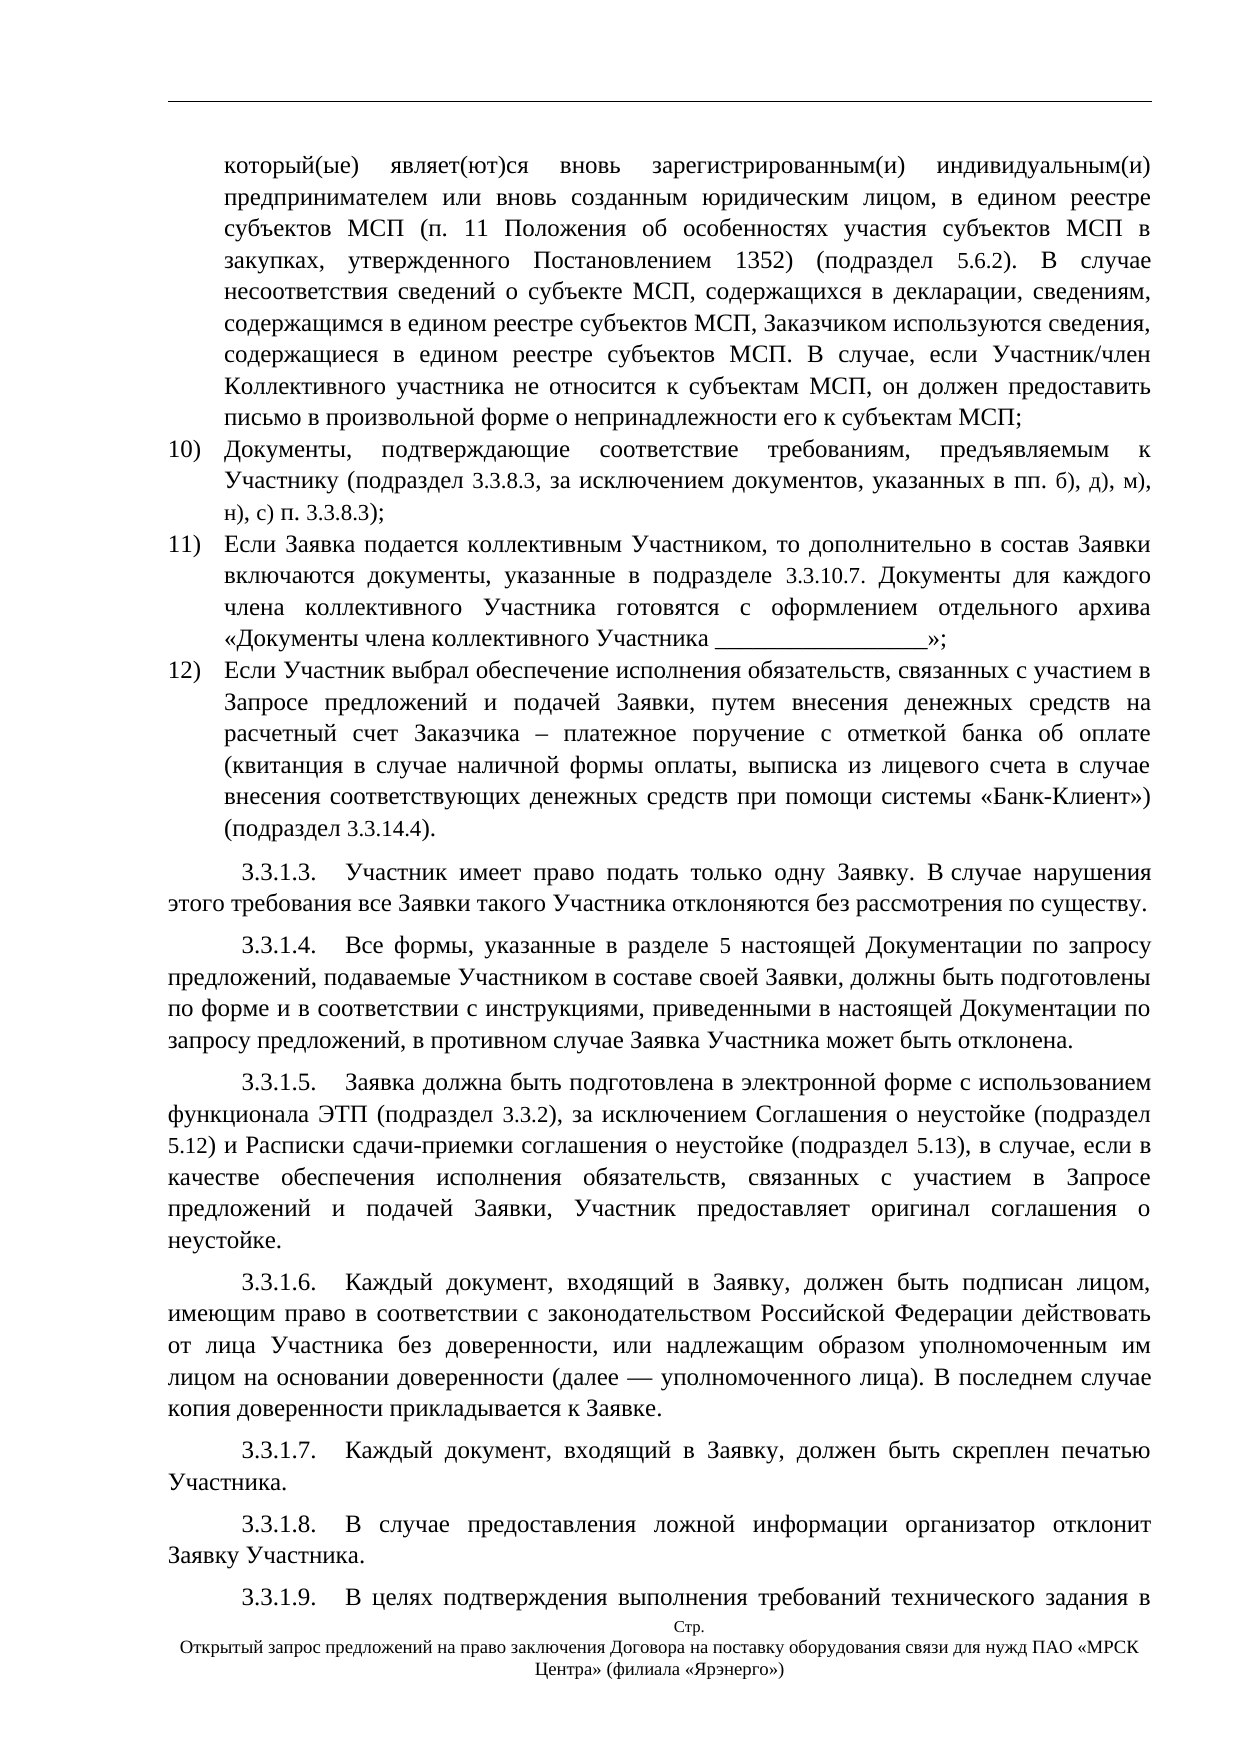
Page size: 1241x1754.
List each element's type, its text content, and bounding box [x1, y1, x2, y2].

list Если Заявка подается коллективным Участником, то дополнительно в состав Заявки включаются документы, указанные в подразделе 3.3.10.7. Документы для каждого члена коллективного Участника готовятся с оформлением отдельного архива «Документы члена коллективного Участника _________________»; [168, 529, 1152, 652]
list В случае предоставления ложной информации организатор отклонит Заявку Участника. [168, 1509, 1152, 1569]
list Участник имеет право подать только одну Заявку. В случае нарушения этого требования все Заявки такого Участника отклоняются без рассмотрения по существу. [168, 857, 1152, 917]
list Заявка должна быть подготовлена в электронной форме с использованием функционала ЭТП (подраздел 3.3.2), за исключением Соглашения о неустойке (подраздел 5.12) и Расписки сдачи-приемки соглашения о неустойке (подраздел 5.13), в случае, если в качестве обеспечения исполнения обязательств, связанных с участием в Запросе предложений и подачей Заявки, Участник предоставляет оригинал соглашения о неустойке. [168, 1067, 1152, 1254]
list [168, 150, 1152, 431]
list Если Участник выбрал обеспечение исполнения обязательств, связанных с участием в Запросе предложений и подачей Заявки, путем внесения денежных средств на расчетный счет Заказчика – платежное поручение с отметкой банка об оплате (квитанция в случае наличной формы оплаты, выписка из лицевого счета в случае внесения соответствующих денежных средств при помощи системы «Банк-Клиент») (подраздел 3.3.14.4). [168, 655, 1152, 842]
list Каждый документ, входящий в Заявку, должен быть подписан лицом, имеющим право в соответствии с законодательством Российской Федерации действовать от лица Участника без доверенности, или надлежащим образом уполномоченным им лицом на основании доверенности (далее — уполномоченного лица). В последнем случае копия доверенности прикладывается к Заявке. [168, 1267, 1152, 1422]
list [168, 1582, 1152, 1611]
list Все формы, указанные в разделе 5 настоящей Документации по запросу предложений, подаваемые Участником в составе своей Заявки, должны быть подготовлены по форме и в соответствии с инструкциями, приведенными в настоящей Документации по запросу предложений, в противном случае Заявка Участника может быть отклонена. [168, 930, 1152, 1054]
list Каждый документ, входящий в Заявку, должен быть скреплен печатью Участника. [168, 1435, 1152, 1495]
list Документы, подтверждающие соответствие требованиям, предъявляемым к Участнику (подраздел 3.3.8.3, за исключением документов, указанных в пп. б), д), м), н), с) п. 3.3.8.3); [168, 434, 1152, 526]
